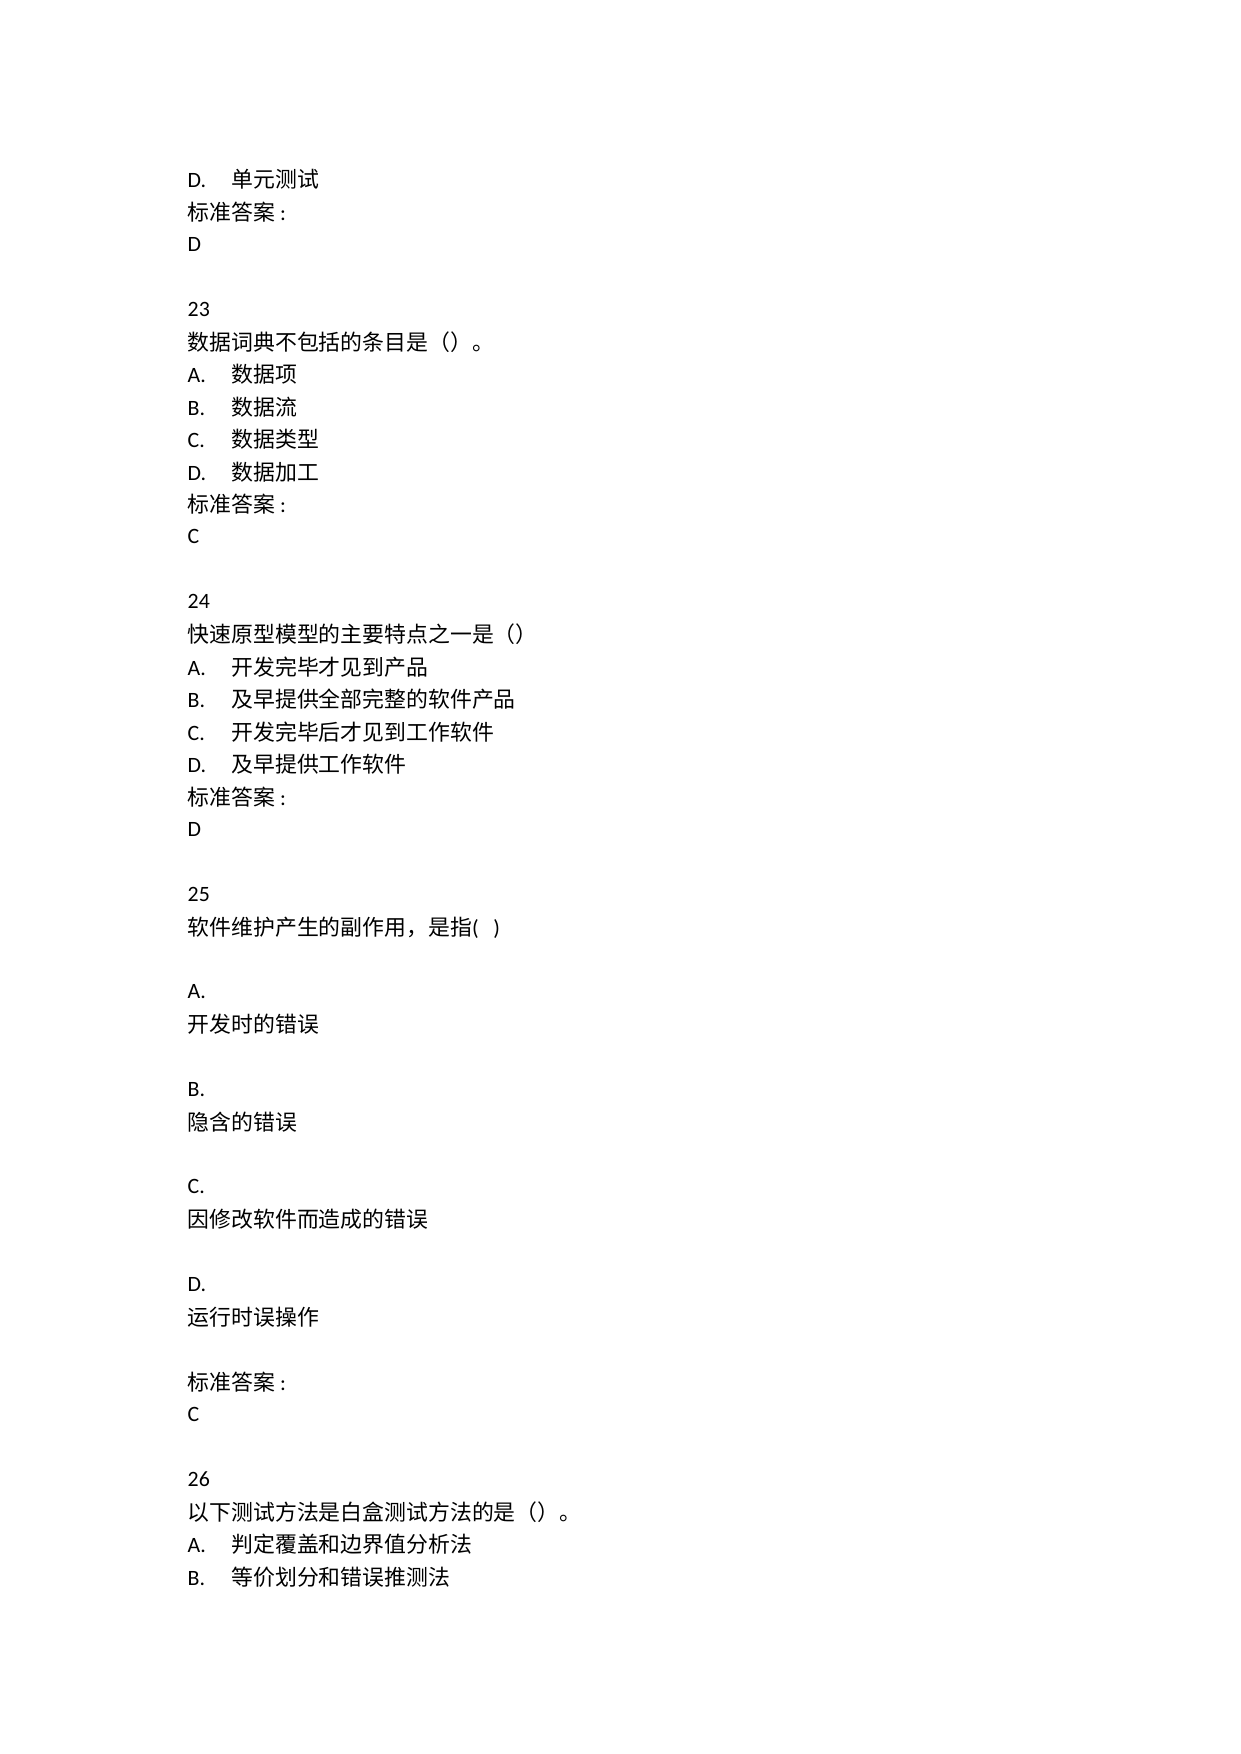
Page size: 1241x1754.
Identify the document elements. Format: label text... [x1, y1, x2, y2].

text 标准答案 : [187, 194, 1053, 227]
text C. 开发完毕后才见到工作软件 [187, 714, 1053, 747]
text C [187, 1397, 1053, 1429]
text D [187, 227, 1053, 259]
text A. 开发完毕才见到产品 [187, 649, 1053, 682]
text 运行时误操作 [187, 1299, 1053, 1332]
text C. [187, 1169, 1053, 1202]
text 因修改软件而造成的错误 [187, 1202, 1053, 1234]
text A. 判定覆盖和边界值分析法 [187, 1527, 1053, 1559]
text 隐含的错误 [187, 1104, 1053, 1137]
text 标准答案 : [187, 1364, 1053, 1397]
text B. 等价划分和错误推测法 [187, 1559, 1053, 1592]
text 数据词典不包括的条目是（）。 [187, 324, 1053, 357]
text D [187, 812, 1053, 844]
text C [187, 519, 1053, 552]
text 开发时的错误 [187, 1007, 1053, 1039]
text 标准答案 : [187, 779, 1053, 812]
text 25 [187, 877, 1053, 909]
text A. [187, 974, 1053, 1007]
text 24 [187, 584, 1053, 617]
text B. 数据流 [187, 389, 1053, 422]
text 标准答案 : [187, 487, 1053, 519]
text D. 单元测试 [187, 162, 1053, 194]
text 以下测试方法是白盒测试方法的是（）。 [187, 1494, 1053, 1527]
text D. [187, 1267, 1053, 1299]
text D. 数据加工 [187, 454, 1053, 487]
text B. 及早提供全部完整的软件产品 [187, 682, 1053, 714]
text 26 [187, 1462, 1053, 1494]
text C. 数据类型 [187, 422, 1053, 454]
text D. 及早提供工作软件 [187, 747, 1053, 779]
text 23 [187, 292, 1053, 324]
text 快速原型模型的主要特点之一是（） [187, 617, 1053, 649]
text B. [187, 1072, 1053, 1104]
text 软件维护产生的副作用，是指( ) [187, 909, 1053, 942]
text A. 数据项 [187, 357, 1053, 389]
